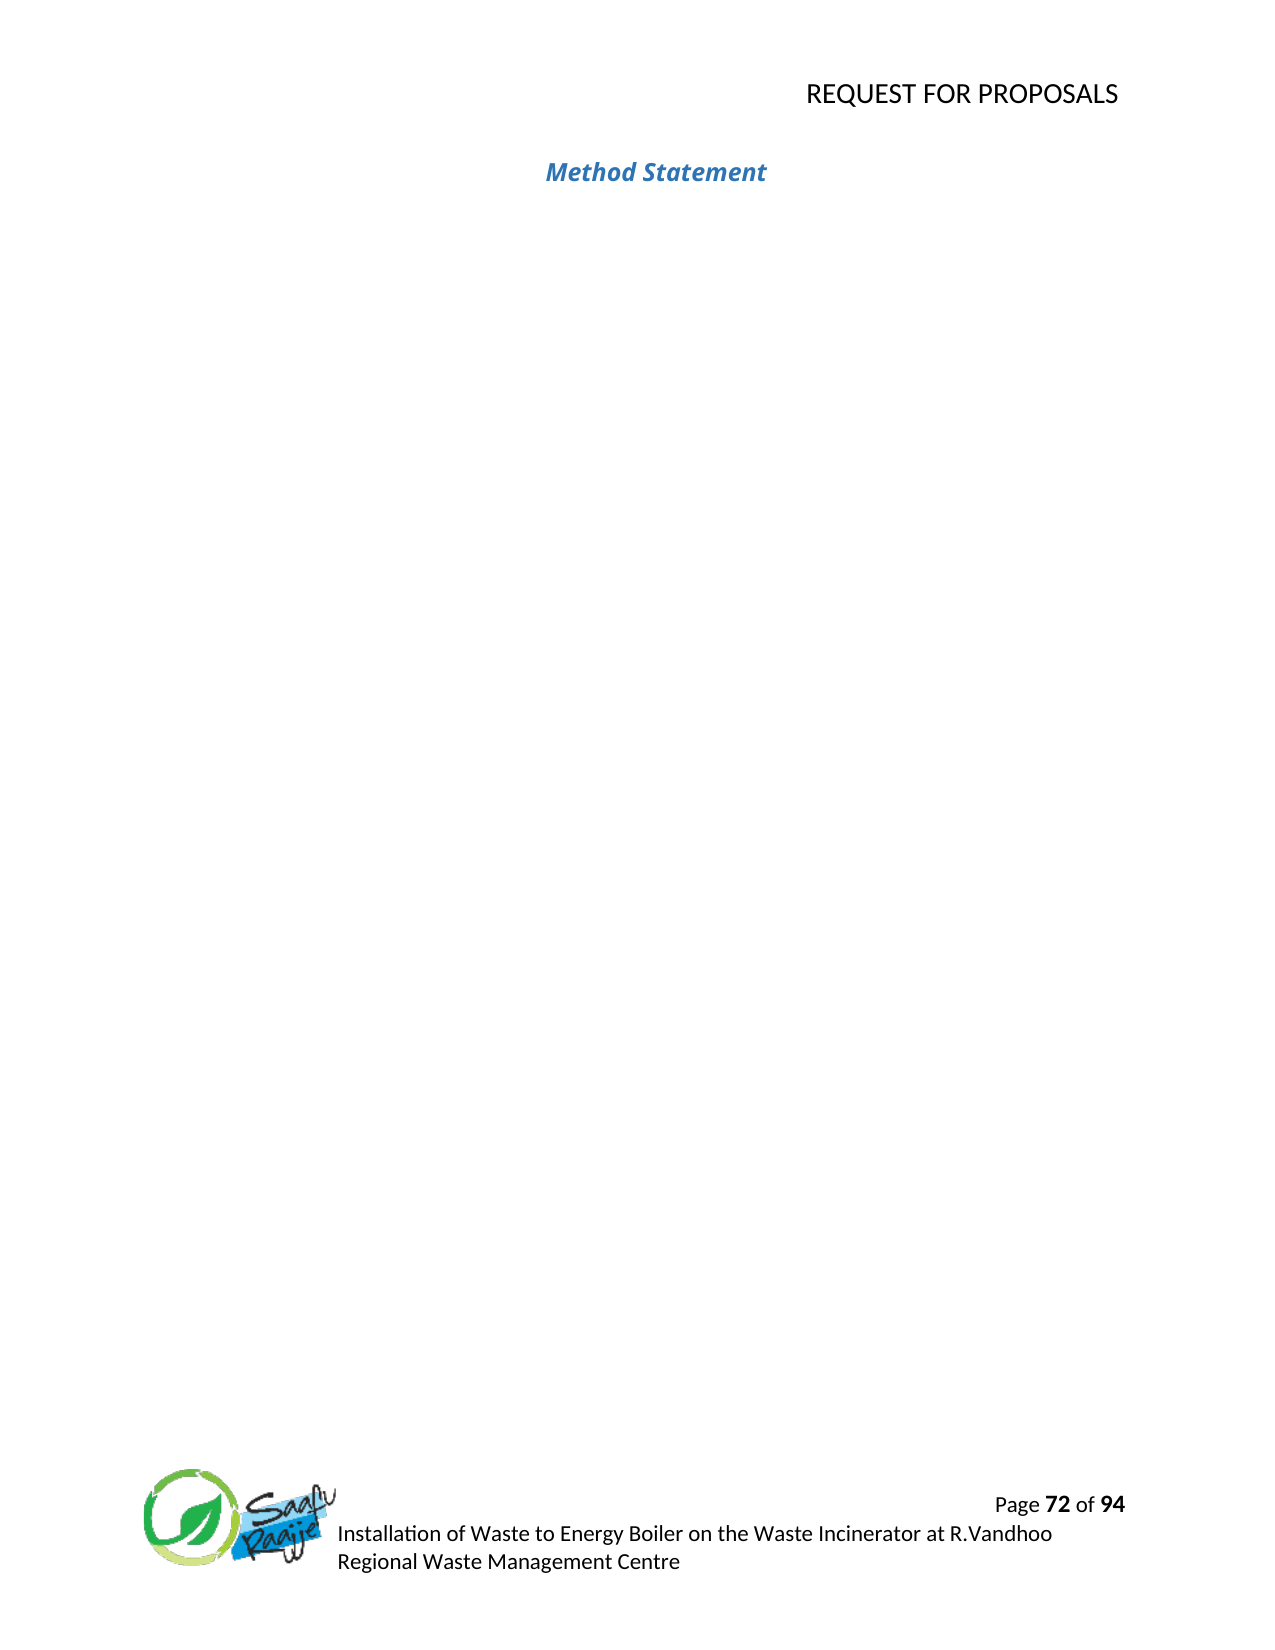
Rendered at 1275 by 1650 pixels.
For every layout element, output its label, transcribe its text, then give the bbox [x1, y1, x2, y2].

picture [143, 1469, 336, 1566]
subtitle Method Statement [187, 154, 1125, 188]
